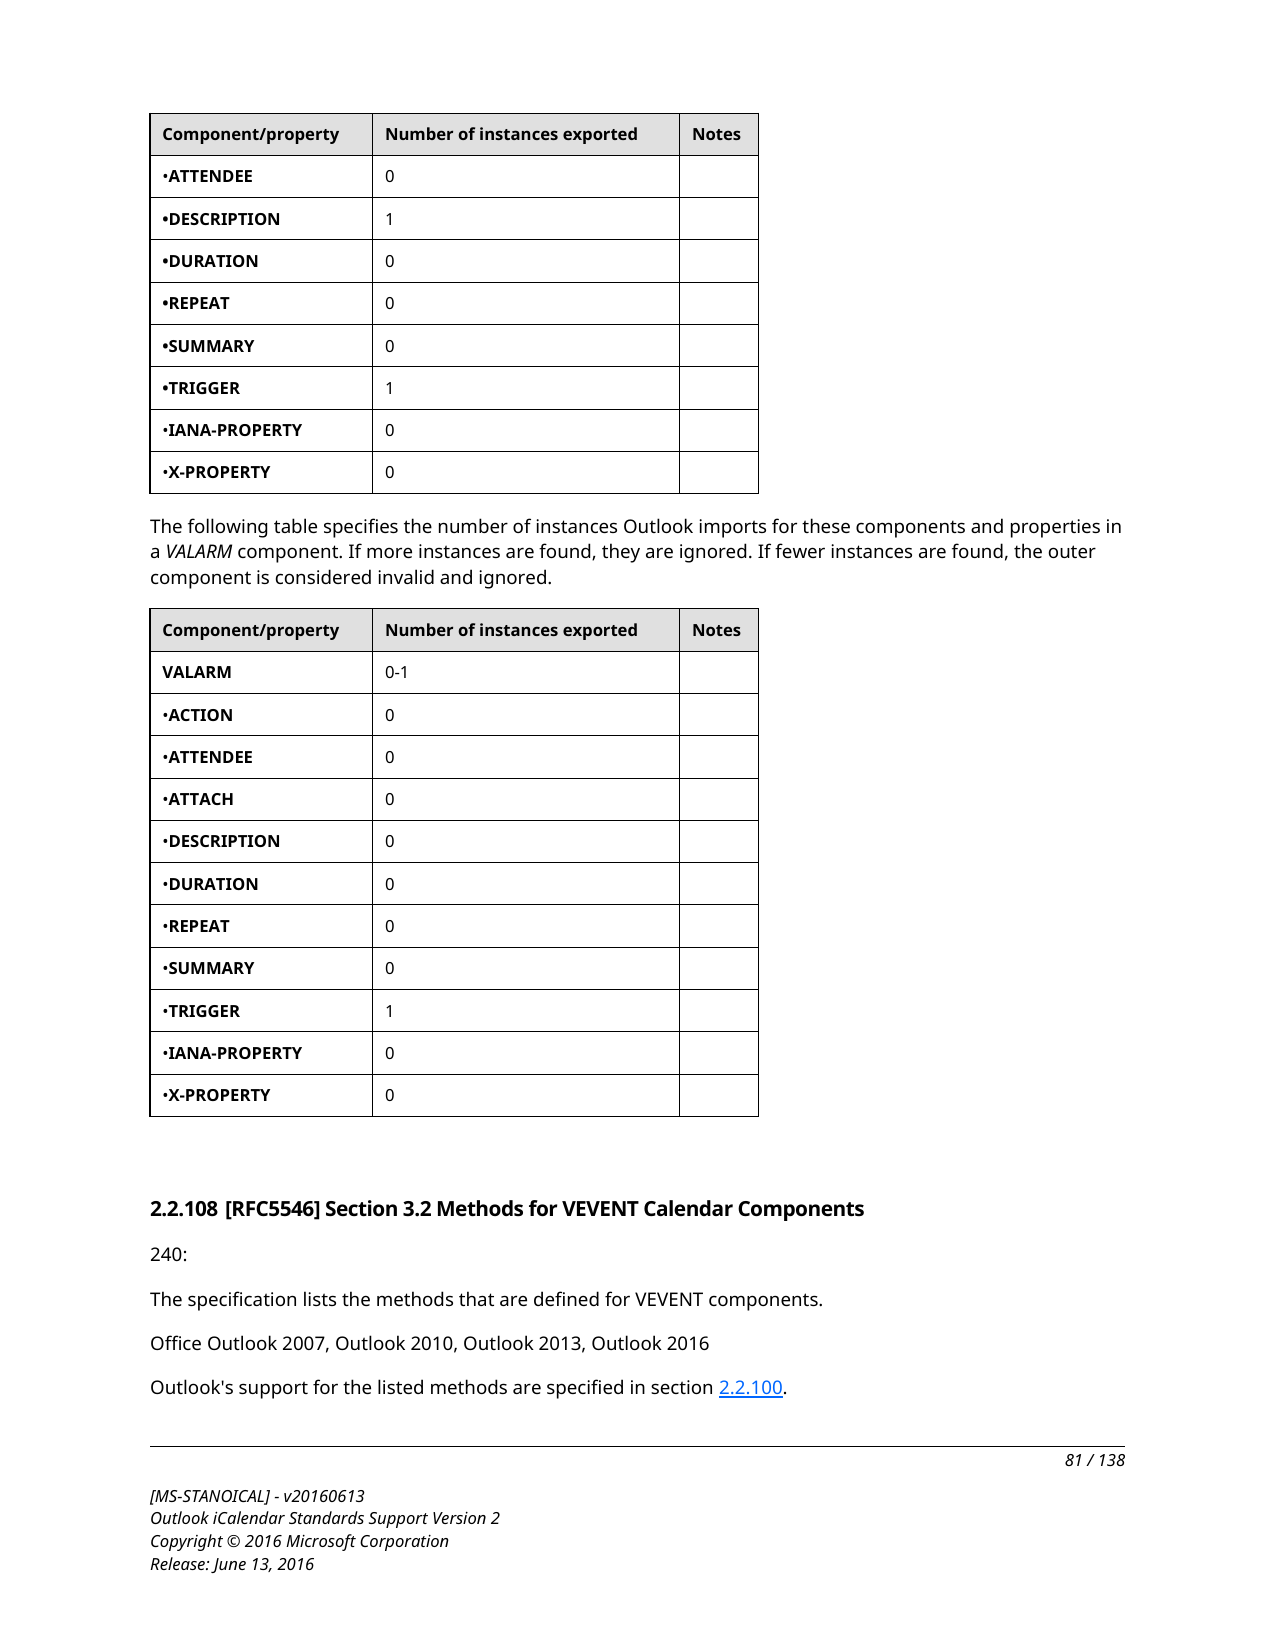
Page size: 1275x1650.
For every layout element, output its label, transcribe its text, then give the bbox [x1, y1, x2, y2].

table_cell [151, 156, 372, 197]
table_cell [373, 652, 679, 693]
text V0240: [150, 1242, 1125, 1267]
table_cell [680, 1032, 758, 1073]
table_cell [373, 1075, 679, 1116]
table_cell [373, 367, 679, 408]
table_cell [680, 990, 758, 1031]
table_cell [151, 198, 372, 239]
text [150, 1330, 1125, 1356]
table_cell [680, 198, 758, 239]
text Outlook's support for the listed methods are specified in section 2.2.100. [150, 1374, 1125, 1400]
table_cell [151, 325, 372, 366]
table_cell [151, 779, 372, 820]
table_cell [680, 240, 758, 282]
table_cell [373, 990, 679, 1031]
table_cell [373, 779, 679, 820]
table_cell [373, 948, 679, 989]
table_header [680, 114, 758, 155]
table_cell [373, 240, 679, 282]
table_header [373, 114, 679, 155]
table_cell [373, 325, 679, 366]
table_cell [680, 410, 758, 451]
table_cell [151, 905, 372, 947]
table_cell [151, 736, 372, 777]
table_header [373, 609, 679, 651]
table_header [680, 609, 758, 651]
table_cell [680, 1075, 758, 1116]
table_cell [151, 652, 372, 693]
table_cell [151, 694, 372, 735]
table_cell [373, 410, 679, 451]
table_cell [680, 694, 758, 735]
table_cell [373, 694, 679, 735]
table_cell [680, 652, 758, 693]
text The specification lists the methods that are defined for VEVENT components. [150, 1286, 1125, 1311]
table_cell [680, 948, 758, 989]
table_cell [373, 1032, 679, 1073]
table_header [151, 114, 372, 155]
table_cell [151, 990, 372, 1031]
text The following table specifies the number of instances Outlook imports for these components and properties in a VALARM component. If more instances are found, they are ignored. If fewer instances are found, the outer component is considered invalid and ignored. [150, 513, 1125, 589]
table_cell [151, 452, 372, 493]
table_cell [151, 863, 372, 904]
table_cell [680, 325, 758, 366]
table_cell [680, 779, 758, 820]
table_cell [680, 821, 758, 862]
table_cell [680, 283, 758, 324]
subtitle [RFC5546] Section 3.2 Methods for VEVENT Calendar Components [150, 1194, 1125, 1223]
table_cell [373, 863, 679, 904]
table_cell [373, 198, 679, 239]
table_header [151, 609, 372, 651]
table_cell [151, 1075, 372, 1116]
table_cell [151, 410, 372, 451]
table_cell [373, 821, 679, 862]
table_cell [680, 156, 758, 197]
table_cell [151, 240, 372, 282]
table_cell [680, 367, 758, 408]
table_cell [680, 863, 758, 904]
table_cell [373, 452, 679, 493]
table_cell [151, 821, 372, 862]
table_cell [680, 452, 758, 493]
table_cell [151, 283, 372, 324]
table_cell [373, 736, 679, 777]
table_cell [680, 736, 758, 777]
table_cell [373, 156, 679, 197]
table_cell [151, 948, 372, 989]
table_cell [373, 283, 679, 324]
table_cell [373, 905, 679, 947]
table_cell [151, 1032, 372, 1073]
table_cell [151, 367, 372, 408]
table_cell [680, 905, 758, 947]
